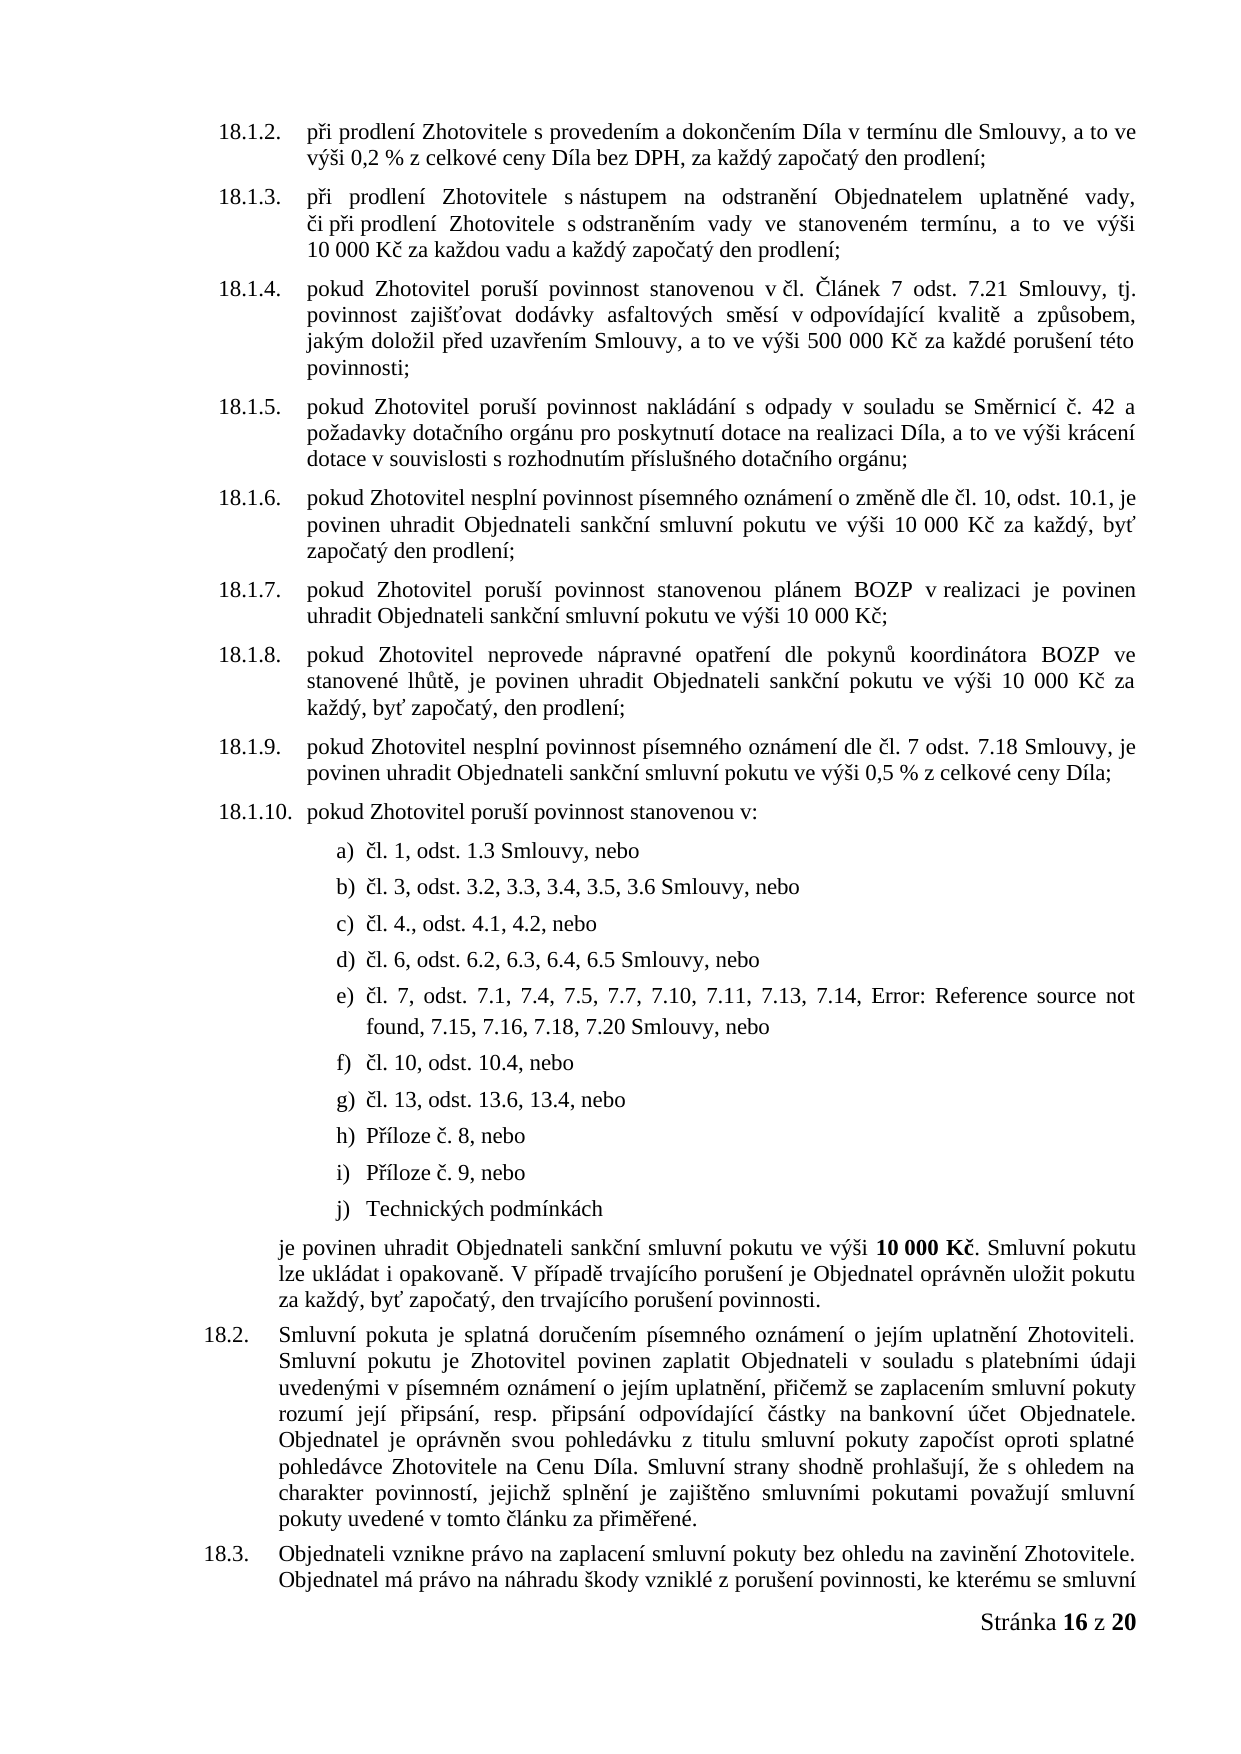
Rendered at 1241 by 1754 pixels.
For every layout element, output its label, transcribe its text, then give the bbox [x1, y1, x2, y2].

subtitle čl. 13, odst. 13.3, 13.4, nebo [336, 1086, 1136, 1112]
subtitle Příloze č. 8, nebo [336, 1122, 1136, 1148]
subtitle čl. 4., odst. 4.1, 4.2, nebo [336, 910, 1136, 936]
subtitle při prodlení Zhotovitele s provedením a dokončením Díla v termínu dle Smlouvy, a to ve výši 0,2 % z celkové ceny Díla bez DPH, za každý započatý den prodlení; [218, 118, 1136, 171]
subtitle pokud Zhotovitel poruší povinnost stanovenou plánem BOZP v realizaci je povinen uhradit Objednateli sankční smluvní pokutu ve výši 10 000 Kč; [218, 576, 1136, 629]
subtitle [203, 1540, 1136, 1593]
subtitle pokud Zhotovitel nesplní povinnost písemného oznámení dle čl. 7 odst. 7.20 Smlouvy, je povinen uhradit Objednateli sankční smluvní pokutu ve výši 0,5 % z celkové ceny Díla; [218, 733, 1136, 785]
subtitle čl. 1, odst. 1.2 Smlouvy, nebo [336, 837, 1136, 863]
subtitle pokud Zhotovitel poruší povinnost nakládání s odpady v souladu se Směrnicí č. 42 a požadavky dotačního orgánu pro poskytnutí dotace na realizaci Díla, a to ve výši krácení dotace v souvislosti s rozhodnutím příslušného dotačního orgánu; [218, 393, 1136, 472]
subtitle pokud Zhotovitel poruší povinnost stanovenou v: [218, 798, 1136, 824]
subtitle čl. 10, odst. 10.2, nebo [336, 1049, 1136, 1076]
subtitle Smluvní pokuta je splatná doručením písemného oznámení o jejím uplatnění Zhotoviteli. Smluvní pokutu je Zhotovitel povinen zaplatit Objednateli v souladu s platebními údaji uvedenými v písemném oznámení o jejím uplatnění, přičemž se zaplacením smluvní pokuty rozumí její připsání, resp. připsání odpovídající částky na bankovní účet Objednatele. Objednatel je oprávněn svou pohledávku z titulu smluvní pokuty započíst oproti splatné pohledávce Zhotovitele na Cenu Díla. Smluvní strany shodně prohlašují, že s ohledem na charakter povinností, jejichž splnění je zajištěno smluvními pokutami považují smluvní pokuty uvedené v tomto článku za přiměřené. [203, 1321, 1136, 1532]
subtitle čl. 6, odst. 6.2, 6.3, 6.4, 6.5 Smlouvy, nebo [336, 946, 1136, 972]
subtitle čl. 3, odst. 3.2, 3.3, 3.4, 3.5, 3.6 Smlouvy, nebo [336, 873, 1136, 899]
subtitle při prodlení Zhotovitele s nástupem na odstranění Objednatelem uplatněné vady, či při prodlení Zhotovitele s odstraněním vady ve stanoveném termínu, a to ve výši 10 000 Kč za každou vadu a každý započatý den prodlení; [218, 183, 1136, 262]
subtitle Příloze č. 9, nebo [336, 1159, 1136, 1185]
subtitle pokud Zhotovitel neprovede nápravné opatření dle pokynů koordinátora BOZP ve stanovené lhůtě, je povinen uhradit Objednateli sankční pokutu ve výši 10 000 Kč za každý, byť započatý, den prodlení; [218, 641, 1136, 720]
subtitle je povinen uhradit Objednateli sankční smluvní pokutu ve výši 10 000 Kč. Smluvní pokutu lze ukládat i opakovaně. V případě trvajícího porušení je Objednatel oprávněn uložit pokutu za každý, byť započatý, den trvajícího porušení povinnosti. [278, 1234, 1136, 1313]
subtitle pokud Zhotovitel poruší povinnost stanovenou v čl. 7 odst. 7.22 Smlouvy, tj. povinnost zajišťovat dodávky asfaltových směsí v odpovídající kvalitě a způsobem, jakým doložil před uzavřením Smlouvy, a to ve výši 500 000 Kč za každé porušení této povinnosti; [218, 275, 1136, 380]
subtitle Technických podmínkách [336, 1195, 1136, 1221]
subtitle pokud Zhotovitel nesplní povinnost písemného oznámení o změně dle čl. 10, odst. 10.1, je povinen uhradit Objednateli sankční smluvní pokutu ve výši 10 000 Kč za každý, byť započatý den prodlení; [218, 484, 1136, 563]
